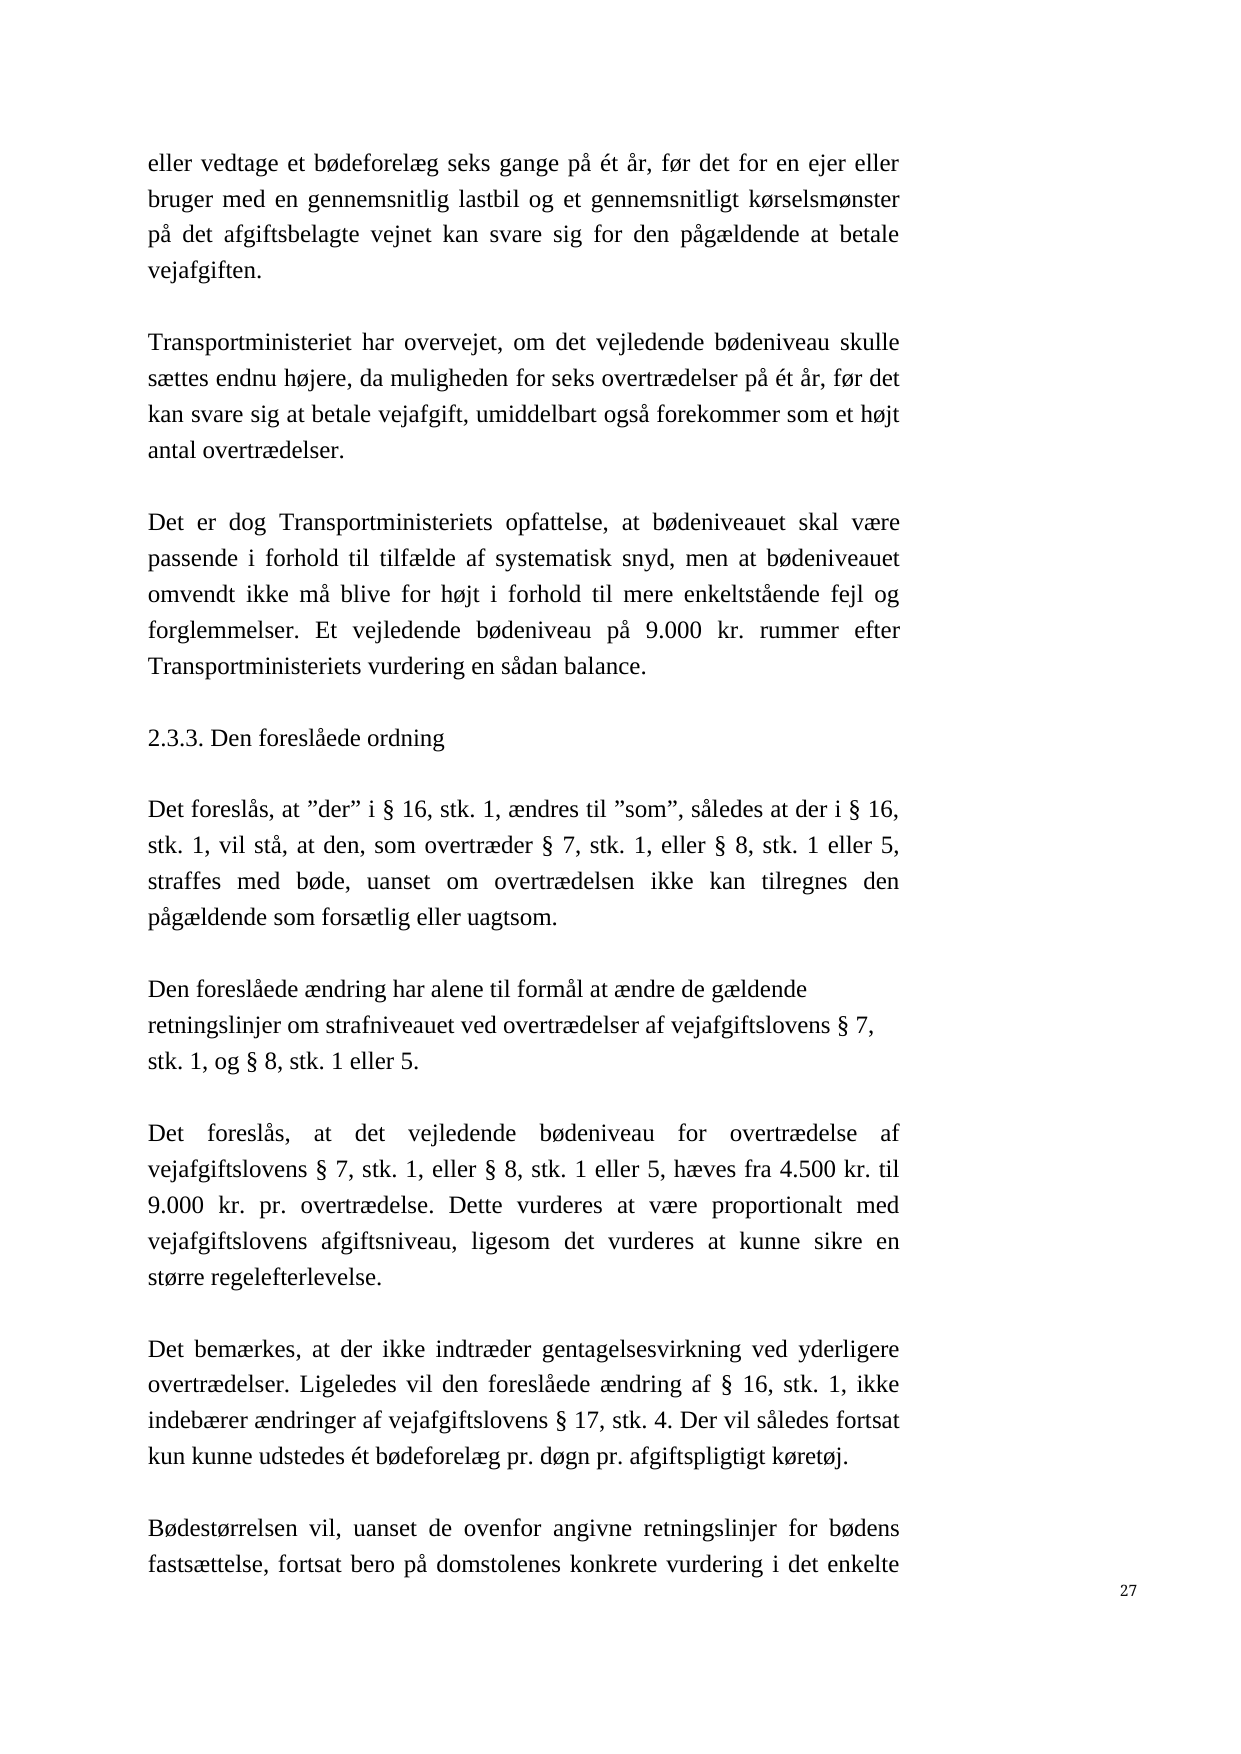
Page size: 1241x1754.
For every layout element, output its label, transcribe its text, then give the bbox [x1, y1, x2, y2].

text Det foreslås, at det vejledende bødeniveau for overtrædelse af vejafgiftslovens § 7, stk. 1, eller § 8, stk. 1 eller 5, hæves fra 4.500 kr. til 9.000 kr. pr. overtrædelse. Dette vurderes at være proportionalt med vejafgiftslovens afgiftsniveau, ligesom det vurderes at kunne sikre en større regelefterlevelse. [148, 1118, 901, 1291]
text Det bemærkes, at der ikke indtræder gentagelsesvirkning ved yderligere overtrædelser. Ligeledes vil den foreslåede ændring af § 16, stk. 1, ikke indebærer ændringer af vejafgiftslovens § 17, stk. 4. Der vil således fortsat kun kunne udstedes ét bødeforelæg pr. døgn pr. afgiftspligtigt køretøj. [148, 1334, 901, 1470]
text Det er dog Transportministeriets opfattelse, at bødeniveauet skal være passende i forhold til tilfælde af systematisk snyd, men at bødeniveauet omvendt ikke må blive for højt i forhold til mere enkeltstående fejl og forglemmelser. Et vejledende bødeniveau på 9.000 kr. rummer efter Transportministeriets vurdering en sådan balance. [148, 507, 901, 679]
text Transportministeriet har overvejet, om det vejledende bødeniveau skulle sættes endnu højere, da muligheden for seks overtrædelser på ét år, før det kan svare sig at betale vejafgift, umiddelbart også forekommer som et højt antal overtrædelser. [148, 327, 901, 464]
text Det foreslås, at ”der” i § 16, stk. 1, ændres til ”som”, således at der i § 16, stk. 1, vil stå, at den, som overtræder § 7, stk. 1, eller § 8, stk. 1 eller 5, straffes med bøde, uanset om overtrædelsen ikke kan tilregnes den pågældende som forsætlig eller uagtsom. [148, 794, 901, 931]
text 2.3.3. Den foreslåede ordning [148, 723, 901, 751]
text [148, 148, 901, 284]
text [148, 1513, 901, 1578]
text Den foreslåede ændring har alene til formål at ændre de gældende retningslinjer om strafniveauet ved overtrædelser af vejafgiftslovens § 7, stk. 1, og § 8, stk. 1 eller 5. [148, 974, 901, 1111]
